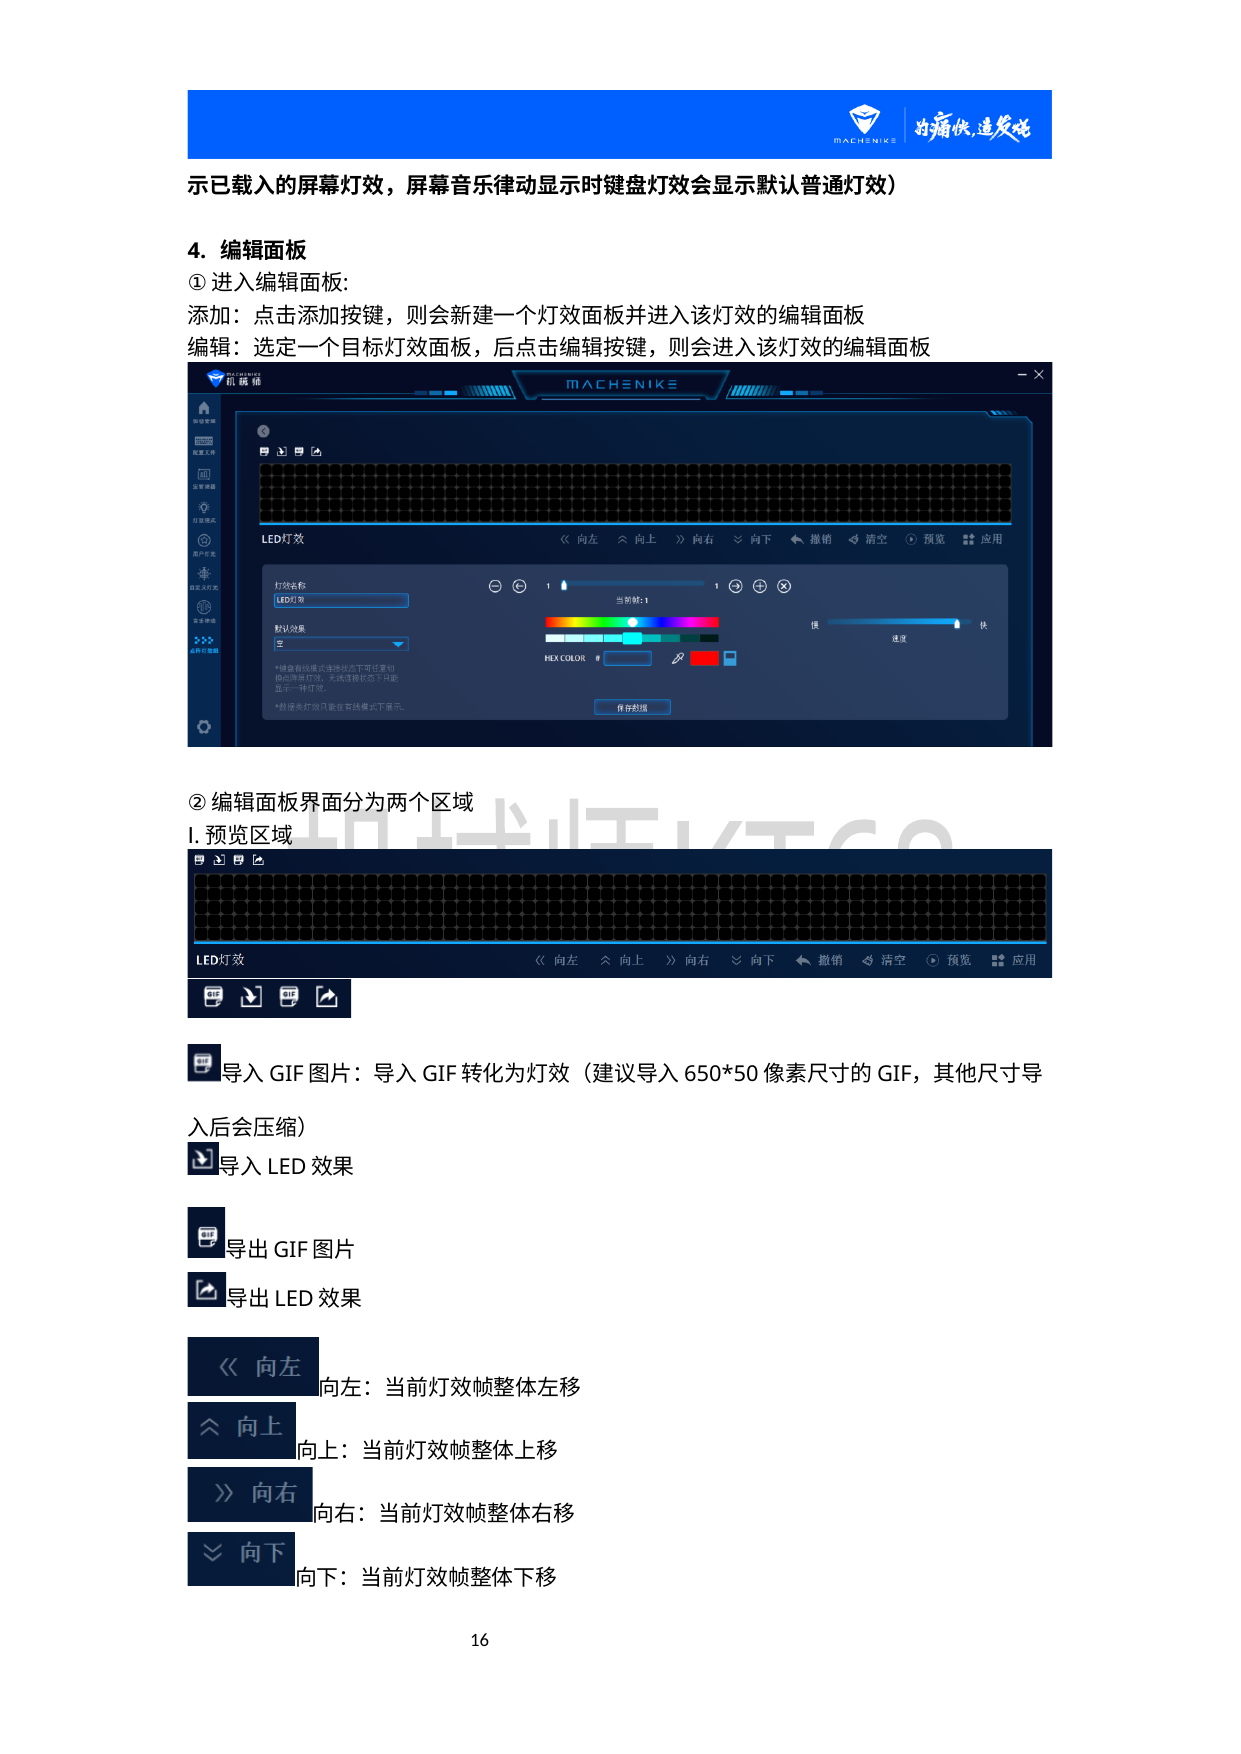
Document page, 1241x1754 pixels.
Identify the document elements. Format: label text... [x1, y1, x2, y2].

picture [187, 1207, 226, 1258]
list 导出LED效果 [187, 1272, 1053, 1337]
picture [187, 1532, 295, 1586]
picture [187, 1044, 221, 1082]
list 添加：点击添加按键，则会新建一个灯效面板并进入该灯效的编辑面板 [187, 297, 1053, 330]
list 向左：当前灯效帧整体左移 [187, 1337, 1053, 1402]
list ①进入编辑面板: [187, 265, 1053, 297]
picture [187, 1337, 319, 1396]
picture [187, 849, 1053, 978]
picture [187, 90, 1052, 159]
picture [187, 979, 352, 1018]
list 导入LED效果 [187, 1142, 1053, 1207]
list 编辑：选定一个目标灯效面板，后点击编辑按键，则会进入该灯效的编辑面板 [187, 330, 1053, 362]
list 向上：当前灯效帧整体上移 [187, 1402, 1053, 1467]
picture [187, 1142, 219, 1175]
list 第三种是音乐律动，音乐律动可编辑可视化模式、背景模式、振幅、背景亮度（键盘音乐律动灯效和屏幕音乐律动灯效只能二者选其一显示，键盘灯效显示音乐律动时候屏幕会显示已载入的屏幕灯效，屏幕音乐律动显示时键盘灯效会显示默认普通灯效） [187, 167, 1053, 200]
list ②编辑面板界面分为两个区域 [187, 785, 1053, 817]
list Ⅰ. 预览区域 [187, 817, 1053, 849]
picture [187, 1402, 296, 1459]
picture [187, 1467, 313, 1522]
list 导入GIF图片：导入GIF转化为灯效（建议导入650*50像素尺寸的GIF，其他尺寸导入后会压缩） [187, 1045, 1053, 1142]
list 导出GIF图片 [187, 1207, 1053, 1272]
list 向下：当前灯效帧整体下移 [187, 1532, 1053, 1597]
list 编辑面板 [187, 232, 1053, 265]
picture [187, 1272, 227, 1307]
picture [187, 362, 1053, 747]
list 向右：当前灯效帧整体右移 [187, 1467, 1053, 1532]
